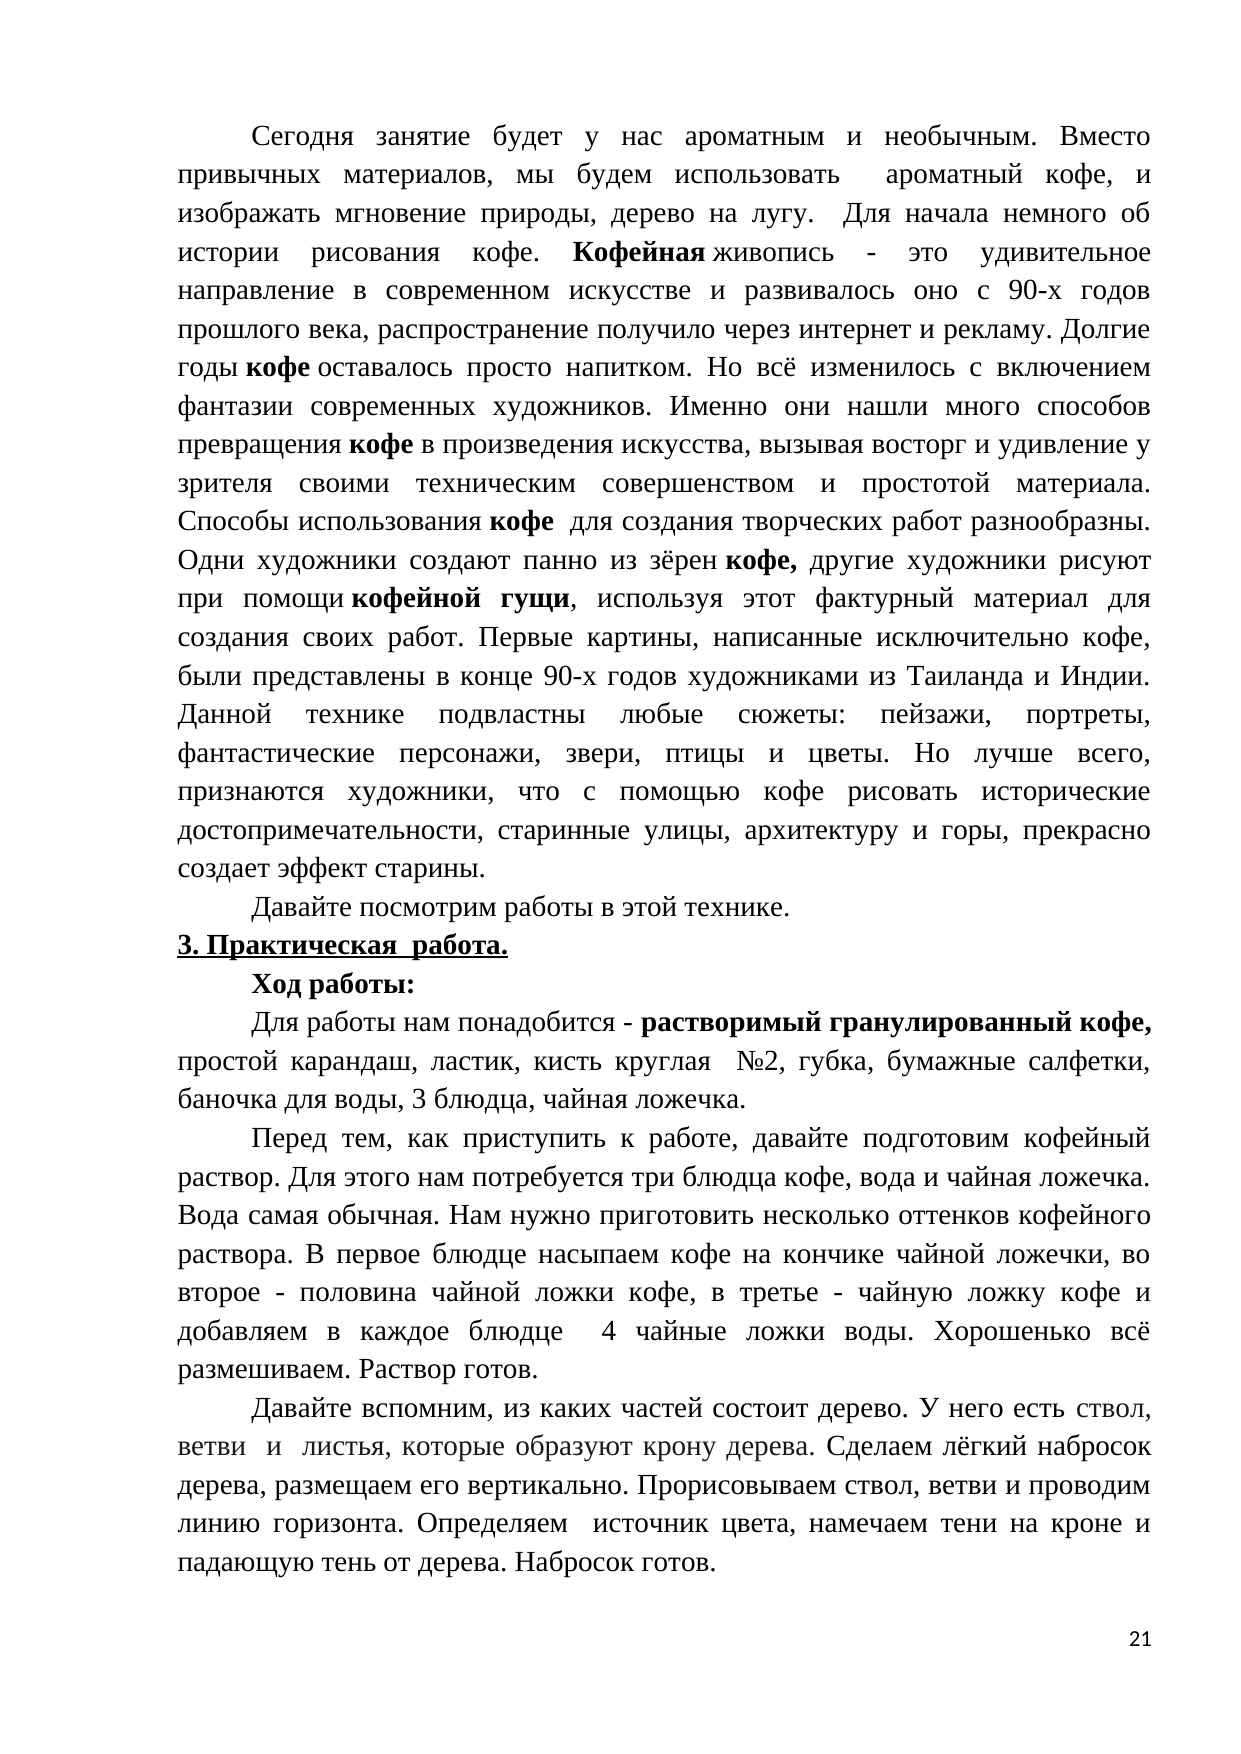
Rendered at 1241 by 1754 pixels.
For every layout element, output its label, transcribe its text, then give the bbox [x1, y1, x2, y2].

text 3. Практическая работа. [177, 927, 1152, 961]
text Давайте вспомним, из каких частей состоит дерево. У него есть ствол, ветви и листья, которые образуют крону дерева. Сделаем лёгкий набросок дерева, размещаем его вертикально. Прорисовываем ствол, ветви и проводим линию горизонта. Определяем источник цвета, намечаем тени на кроне и падающую тень от дерева. Набросок готов. [177, 1390, 1152, 1578]
text Ход работы: [177, 966, 1152, 999]
text Давайте посмотрим работы в этой технике. [177, 889, 1152, 922]
text Для работы нам понадобится - растворимый гранулированный кофе, простой карандаш, ластик, кисть круглая №2, губка, бумажные салфетки, баночка для воды, 3 блюдца, чайная ложечка. [177, 1077, 1152, 1115]
text Для работы нам понадобится - растворимый гранулированный кофе, простой карандаш, ластик, кисть круглая №2, губка, бумажные салфетки, баночка для воды, 3 блюдца, чайная ложечка. [177, 1004, 1152, 1043]
text Перед тем, как приступить к работе, давайте подготовим кофейный раствор. Для этого нам потребуется три блюдца кофе, вода и чайная ложечка. Вода самая обычная. Нам нужно приготовить несколько оттенков кофейного раствора. В первое блюдце насыпаем кофе на кончике чайной ложечки, во второе - половина чайной ложки кофе, в третье - чайную ложку кофе и добавляем в каждое блюдце 4 чайные ложки воды. Хорошенько всё размешиваем. Раствор готов. [177, 1120, 1152, 1385]
text Сегодня занятие будет у нас ароматным и необычным. Вместо привычных материалов, мы будем использовать ароматный кофе, и изображать мгновение природы, дерево на лугу. Для начала немного об истории рисования кофе. Кофейная живопись - это удивительное направление в современном искусстве и развивалось оно с 90-х годов прошлого века, распространение получило через интернет и рекламу. Долгие годы кофе оставалось просто напитком. Но всё изменилось с включением фантазии современных художников. Именно они нашли много способов превращения кофе в произведения искусства, вызывая восторг и удивление у зрителя своими техническим совершенством и простотой материала. Способы использования кофе для создания творческих работ разнообразны. Одни художники создают панно из зёрен кофе, другие художники рисуют при помощи кофейной гущи, используя этот фактурный материал для создания своих работ. Первые картины, написанные исключительно кофе, были представлены в конце 90-х годов художниками из Таиланда и Индии. Данной технике подвластны любые сюжеты: пейзажи, портреты, фантастические персонажи, звери, птицы и цветы. Но лучше всего, признаются художники, что с помощью кофе рисовать исторические достопримечательности, старинные улицы, архитектуру и горы, прекрасно создает эффект старины. [177, 118, 1152, 884]
